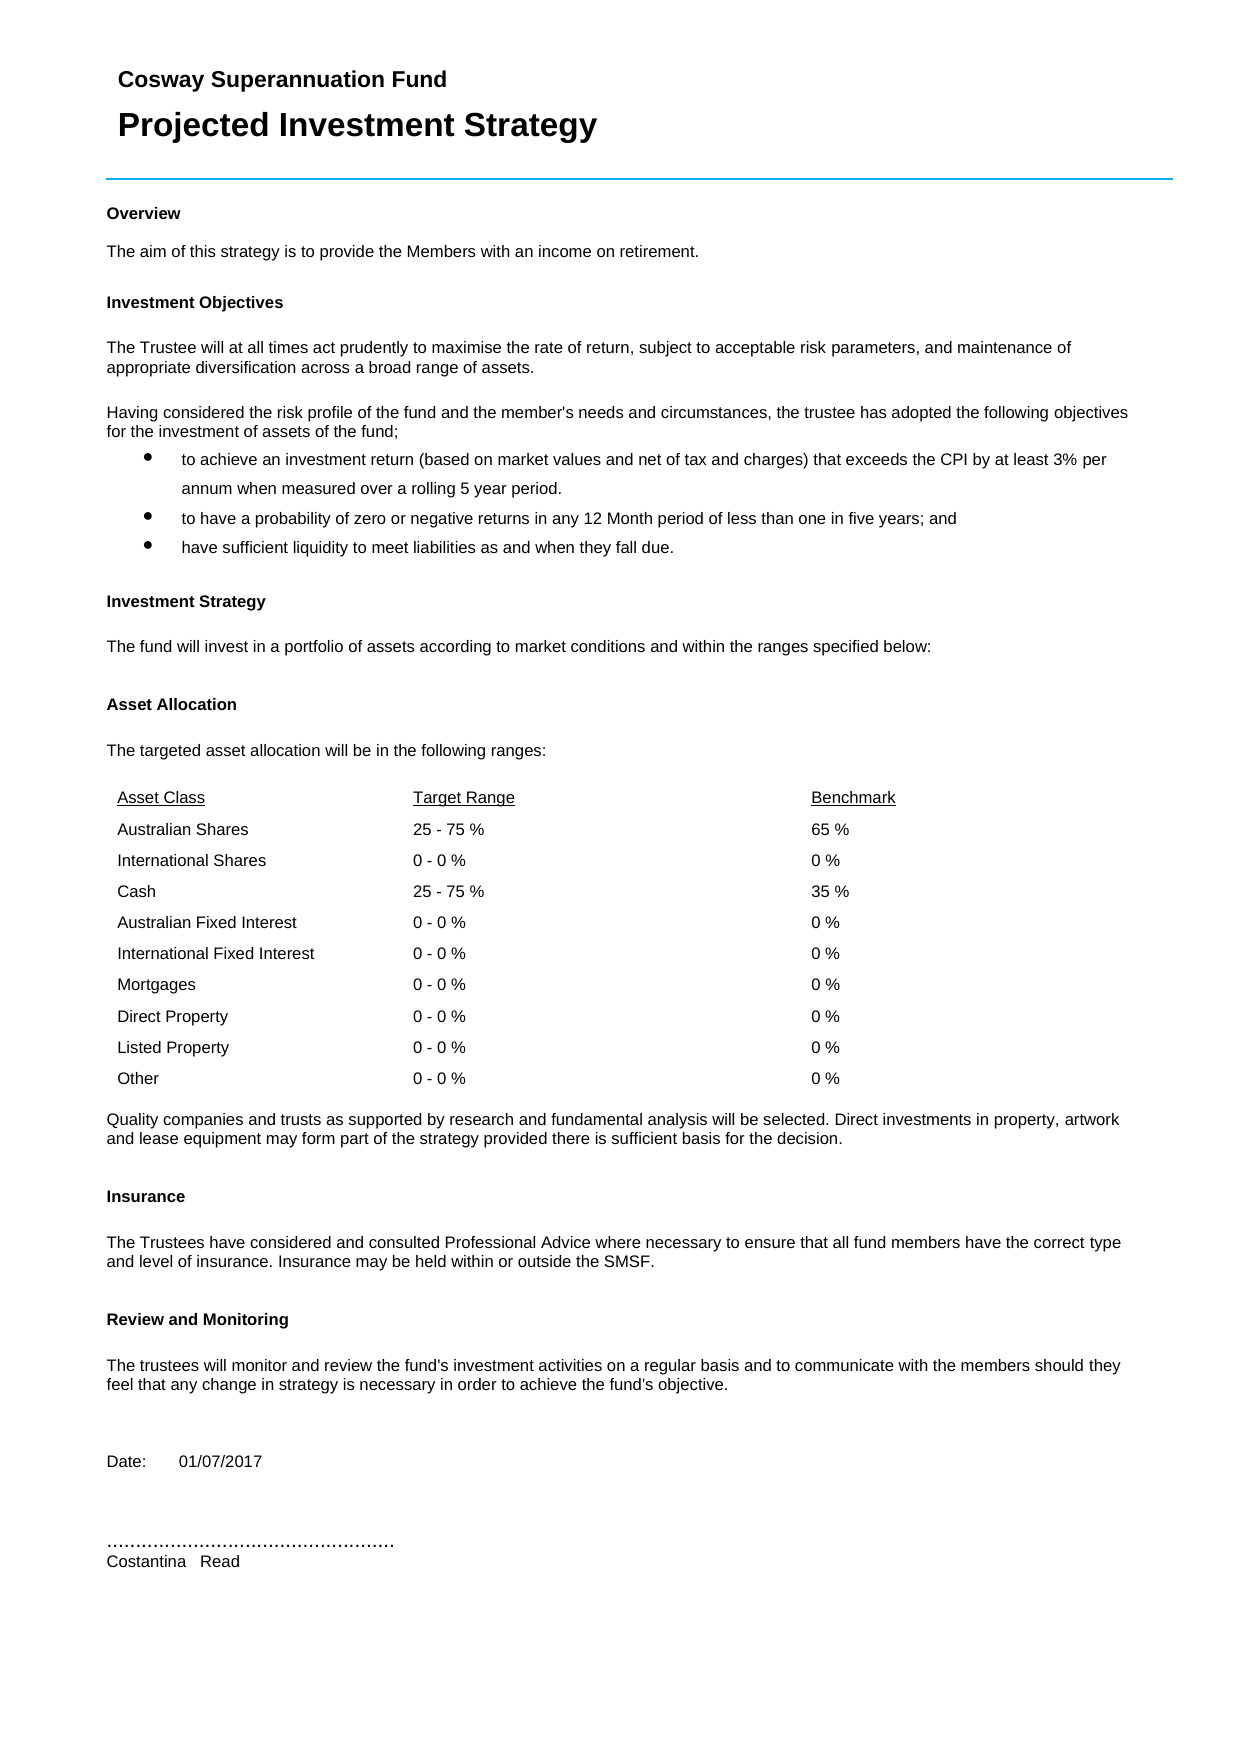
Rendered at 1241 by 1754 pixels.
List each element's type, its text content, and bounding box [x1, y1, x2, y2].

table_cell 0 % [800, 1059, 1209, 1091]
text Insurance [106, 1187, 1134, 1206]
text Review and Monitoring [106, 1310, 1134, 1329]
table_header Asset Class [106, 779, 402, 810]
table_cell International Fixed Interest [106, 935, 402, 966]
table_cell Direct Property [106, 997, 402, 1028]
table_header Benchmark [800, 779, 1209, 810]
table_cell 0 - 0 % [402, 997, 800, 1028]
text The targeted asset allocation will be in the following ranges: [106, 741, 1134, 760]
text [106, 1528, 1209, 1552]
table_cell 35 % [800, 873, 1209, 904]
list to achieve an investment return (based on market values and net of tax and charges) that exceeds the CPI by at least 3% per annum when measured over a rolling 5 year period. [144, 441, 1134, 501]
table_cell 0 % [800, 1028, 1209, 1059]
table_cell 0 % [800, 935, 1209, 966]
table_cell Listed Property [106, 1028, 402, 1059]
table_cell Australian Fixed Interest [106, 904, 402, 935]
table_cell 0 - 0 % [402, 841, 800, 872]
table_cell International Shares [106, 841, 402, 872]
table_cell 25 - 75 % [402, 873, 800, 904]
table_cell 0 - 0 % [402, 935, 800, 966]
table_cell 0 - 0 % [402, 1028, 800, 1059]
table_cell 0 % [800, 904, 1209, 935]
text Overview [106, 203, 1134, 223]
table_cell 65 % [800, 810, 1209, 841]
text Costantina Read [106, 1552, 1134, 1571]
text The aim of this strategy is to provide the Members with an income on retirement. [106, 242, 1134, 261]
table_cell Cash [106, 873, 402, 904]
text Date: 01/07/2017 [106, 1451, 1134, 1471]
text The trustees will monitor and review the fund's investment activities on a regular basis and to communicate with the members should they feel that any change in strategy is necessary in order to achieve the fund's objective. [106, 1356, 1134, 1394]
table_cell 0 - 0 % [402, 966, 800, 997]
text Having considered the risk profile of the fund and the member's needs and circumstances, the trustee has adopted the following objectives for the investment of assets of the fund; [106, 403, 1134, 441]
table_cell Other [106, 1059, 402, 1091]
table_cell 0 % [800, 841, 1209, 872]
text Quality companies and trusts as supported by research and fundamental analysis will be selected. Direct investments in property, artwork and lease equipment may form part of the strategy provided there is sufficient basis for the decision. [106, 1110, 1134, 1148]
text The fund will invest in a portfolio of assets according to market conditions and within the ranges specified below: [106, 637, 1134, 656]
table_cell 0 % [800, 966, 1209, 997]
table_cell Australian Shares [106, 810, 402, 841]
text The Trustee will at all times act prudently to maximise the rate of return, subject to acceptable risk parameters, and maintenance of appropriate diversification across a broad range of assets. [106, 338, 1134, 377]
table_cell Mortgages [106, 966, 402, 997]
text The Trustees have considered and consulted Professional Advice where necessary to ensure that all fund members have the correct type and level of insurance. Insurance may be held within or outside the SMSF. [106, 1233, 1134, 1271]
list have sufficient liquidity to meet liabilities as and when they fall due. [144, 530, 1134, 560]
text Investment Strategy [106, 591, 1134, 611]
list to have a probability of zero or negative returns in any 12 Month period of less than one in five years; and [144, 501, 1134, 530]
table_cell 0 - 0 % [402, 904, 800, 935]
table_cell 25 - 75 % [402, 810, 800, 841]
text Investment Objectives [106, 293, 1134, 312]
table_header Target Range [402, 779, 800, 810]
text Asset Allocation [106, 695, 1134, 714]
table_cell 0 - 0 % [402, 1059, 800, 1091]
table_cell 0 % [800, 997, 1209, 1028]
